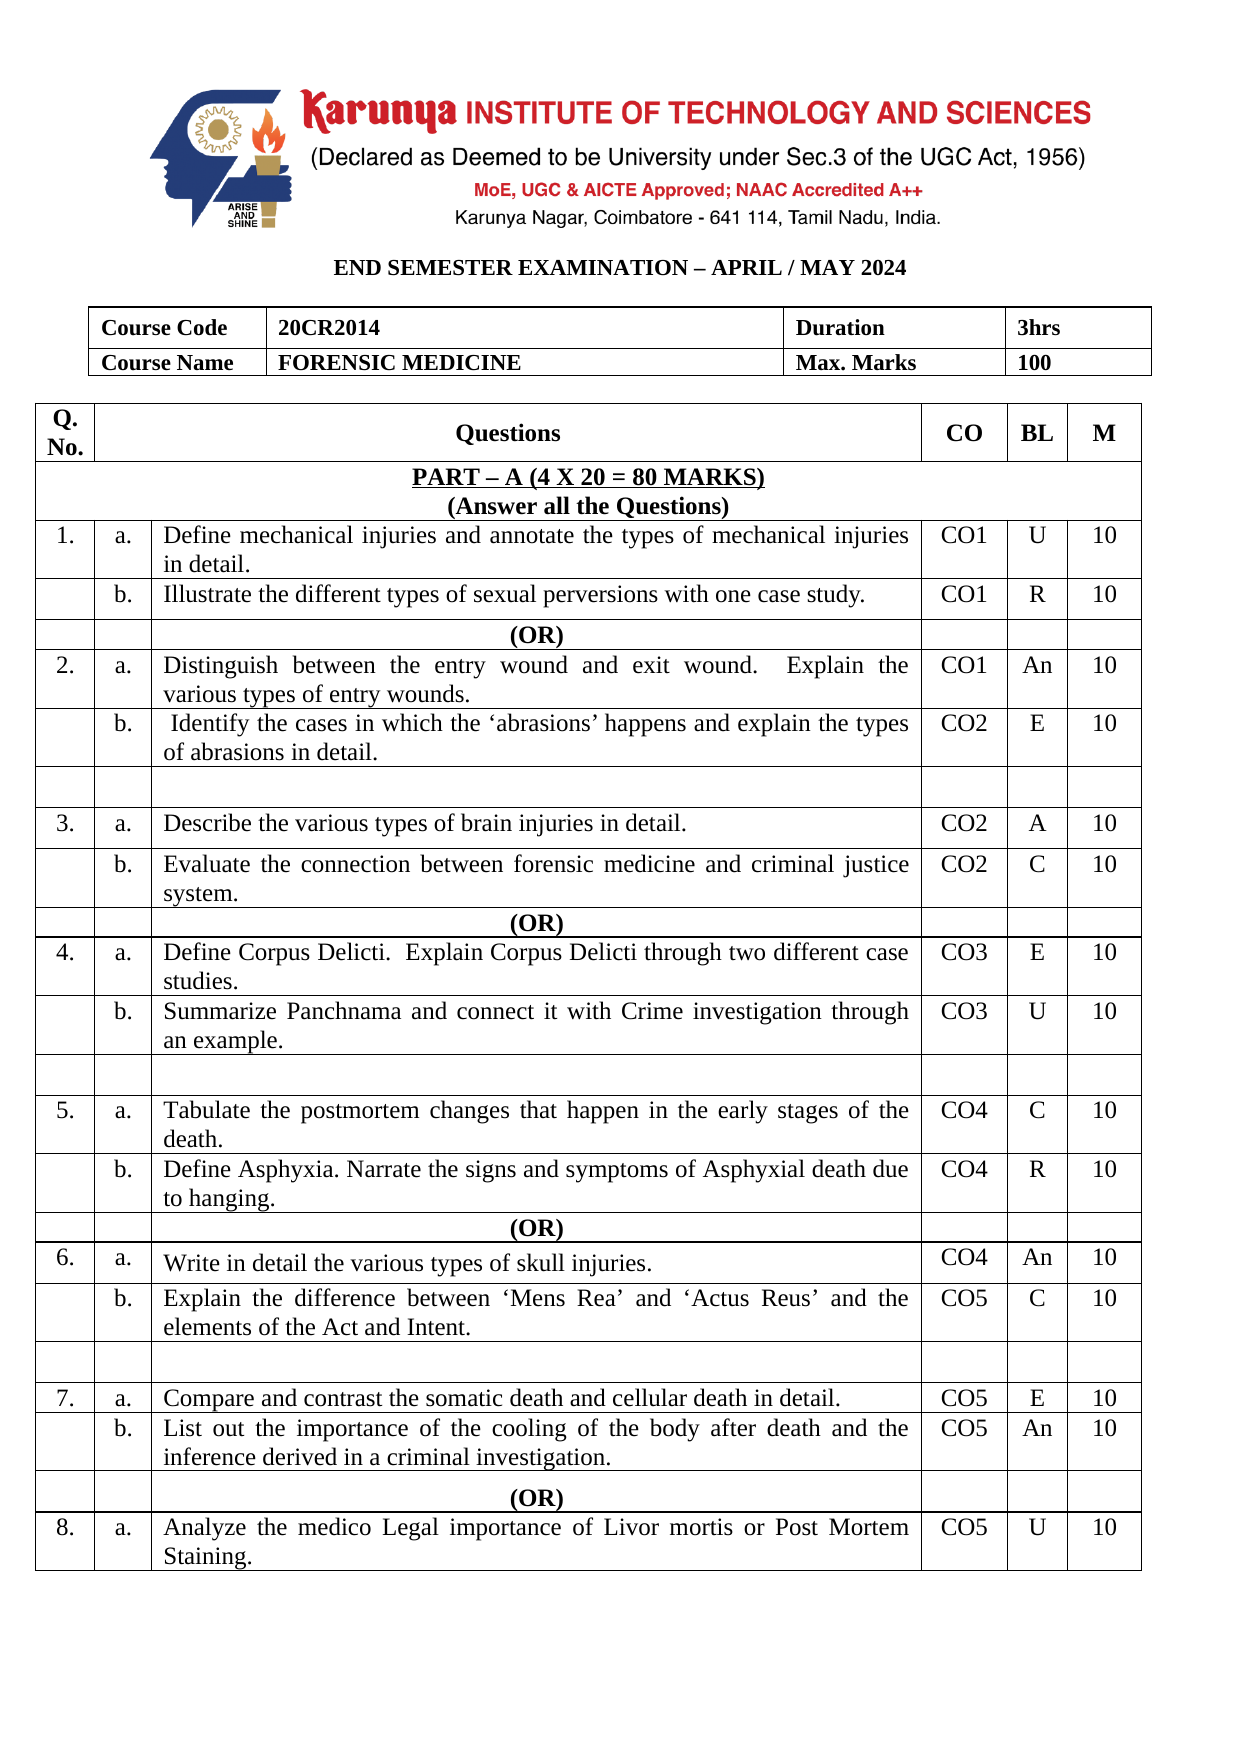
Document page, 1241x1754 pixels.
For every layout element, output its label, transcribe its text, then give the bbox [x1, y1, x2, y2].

table_cell 10 [1068, 1413, 1141, 1470]
table_cell An [1008, 1413, 1067, 1470]
table_cell [1008, 1342, 1067, 1382]
table_cell C [1008, 1284, 1067, 1341]
table_cell CO5 [922, 1413, 1007, 1470]
table_cell CO5 [922, 1383, 1007, 1412]
table_cell 3. [36, 808, 94, 848]
table_cell R [1008, 1154, 1067, 1212]
table_cell [922, 1342, 1007, 1382]
table_cell a. [95, 1513, 151, 1570]
table_cell CO1 [922, 650, 1007, 707]
table_cell Write in detail the various types of skull injuries. [152, 1243, 921, 1282]
table_cell E [1008, 1383, 1067, 1412]
table_cell [922, 620, 1007, 649]
table_cell [1008, 1055, 1067, 1094]
table_cell 10 [1068, 996, 1141, 1053]
table_cell 1. [36, 521, 94, 578]
table_header CO [922, 404, 1007, 461]
table_cell [1068, 1055, 1141, 1094]
table_cell CO3 [922, 996, 1007, 1053]
table_cell a. [95, 1243, 151, 1282]
table_cell a. [95, 650, 151, 707]
table_cell [1008, 1213, 1067, 1241]
table_cell FORENSIC MEDICINE [267, 349, 783, 375]
table_cell [152, 1342, 921, 1382]
table_cell (OR) [152, 908, 921, 936]
table_cell [95, 1055, 151, 1094]
table_cell [36, 1471, 94, 1511]
table_cell b. [95, 709, 151, 766]
table_cell 10 [1068, 579, 1141, 619]
table_cell A [1008, 808, 1067, 848]
table_cell [152, 767, 921, 807]
table_cell 10 [1068, 1383, 1141, 1412]
table_cell 10 [1068, 709, 1141, 766]
table_cell a. [95, 808, 151, 848]
table_cell [36, 996, 94, 1053]
table_cell [36, 849, 94, 907]
table_cell [1068, 908, 1141, 936]
table_cell Summarize Panchnama and connect it with Crime investigation through an example. [152, 996, 921, 1053]
table_cell CO5 [922, 1513, 1007, 1570]
table_cell U [1008, 1513, 1067, 1570]
table_cell 2. [36, 650, 94, 707]
table_cell Analyze the medico Legal importance of Livor mortis or Post Mortem Staining. [152, 1513, 921, 1570]
table_cell 5. [36, 1096, 94, 1153]
table_cell 10 [1068, 1243, 1141, 1282]
table_cell b. [95, 1154, 151, 1212]
table_cell [95, 1342, 151, 1382]
table_cell 10 [1068, 1513, 1141, 1570]
table_cell [1008, 1471, 1067, 1511]
table_cell [95, 620, 151, 649]
table_cell [36, 767, 94, 807]
table_cell An [1008, 1243, 1067, 1282]
table_cell [95, 908, 151, 936]
table_cell [922, 767, 1007, 807]
table_cell [36, 1154, 94, 1212]
table_cell [36, 1413, 94, 1470]
table_cell CO2 [922, 808, 1007, 848]
table_cell [95, 1213, 151, 1241]
table_cell Define Corpus Delicti. Explain Corpus Delicti through two different case studies. [152, 938, 921, 995]
table_cell 10 [1068, 808, 1141, 848]
table_cell Compare and contrast the somatic death and cellular death in detail. [152, 1383, 921, 1412]
table_cell CO4 [922, 1243, 1007, 1282]
table_cell [36, 620, 94, 649]
table_cell [36, 908, 94, 936]
table_cell (OR) [152, 620, 921, 649]
table_cell C [1008, 1096, 1067, 1153]
table_cell C [1008, 849, 1067, 907]
table_cell [36, 1342, 94, 1382]
table_cell b. [95, 996, 151, 1053]
table_cell List out the importance of the cooling of the body after death and the inference derived in a criminal investigation. [152, 1413, 921, 1470]
table_cell [1008, 767, 1067, 807]
table_header BL [1008, 404, 1067, 461]
table_cell PART – A (4 X 20 = 80 MARKS) (Answer all the Questions) [36, 462, 1141, 519]
table_cell [922, 1471, 1007, 1511]
table_cell 10 [1068, 650, 1141, 707]
table_cell An [1008, 650, 1067, 707]
table_cell [1068, 1213, 1141, 1241]
table_header 3hrs [1006, 308, 1151, 348]
table_cell Distinguish between the entry wound and exit wound. Explain the various types of entry wounds. [152, 650, 921, 707]
table_cell [1068, 1471, 1141, 1511]
table_cell Evaluate the connection between forensic medicine and criminal justice system. [152, 849, 921, 907]
table_cell CO5 [922, 1284, 1007, 1341]
table_cell CO4 [922, 1096, 1007, 1153]
table_cell [1068, 767, 1141, 807]
table_cell (OR) [152, 1471, 921, 1511]
table_cell [95, 1471, 151, 1511]
table_cell a. [95, 1096, 151, 1153]
table_cell Describe the various types of brain injuries in detail. [152, 808, 921, 848]
table_cell b. [95, 1284, 151, 1341]
table_cell CO2 [922, 849, 1007, 907]
table_cell [1068, 620, 1141, 649]
table_cell 10 [1068, 1096, 1141, 1153]
picture [149, 89, 1091, 228]
table_cell [922, 1055, 1007, 1094]
table_cell (OR) [152, 1213, 921, 1241]
table_cell [922, 1213, 1007, 1241]
table_cell E [1008, 938, 1067, 995]
table_cell CO4 [922, 1154, 1007, 1212]
table_cell Define Asphyxia. Narrate the signs and symptoms of Asphyxial death due to hanging. [152, 1154, 921, 1212]
table_cell Tabulate the postmortem changes that happen in the early stages of the death. [152, 1096, 921, 1153]
table_cell [36, 1213, 94, 1241]
table_cell [36, 709, 94, 766]
table_header Questions [95, 404, 921, 461]
table_cell U [1008, 521, 1067, 578]
table_cell [36, 1284, 94, 1341]
table_header M [1068, 404, 1141, 461]
table_cell b. [95, 579, 151, 619]
table_cell a. [95, 1383, 151, 1412]
table_header 20CR2014 [267, 308, 783, 348]
table_cell 10 [1068, 849, 1141, 907]
table_cell CO1 [922, 521, 1007, 578]
table_cell [95, 767, 151, 807]
table_cell CO1 [922, 579, 1007, 619]
table_cell Define mechanical injuries and annotate the types of mechanical injuries in detail. [152, 521, 921, 578]
table_cell E [1008, 709, 1067, 766]
table_cell [1008, 620, 1067, 649]
table_cell 4. [36, 938, 94, 995]
table_header Duration [784, 308, 1005, 348]
table_cell 8. [36, 1513, 94, 1570]
table_cell 6. [36, 1243, 94, 1282]
table_cell [1068, 1342, 1141, 1382]
table_cell b. [95, 849, 151, 907]
table_cell [922, 908, 1007, 936]
table_cell [36, 1055, 94, 1094]
table_cell a. [95, 938, 151, 995]
table_cell [1008, 908, 1067, 936]
table_cell Identify the cases in which the ‘abrasions’ happens and explain the types of abrasions in detail. [152, 709, 921, 766]
table_cell CO3 [922, 938, 1007, 995]
table_cell Course Name [89, 349, 266, 375]
table_cell R [1008, 579, 1067, 619]
table_cell Illustrate the different types of sexual perversions with one case study. [152, 579, 921, 619]
table_cell b. [95, 1413, 151, 1470]
table_cell 10 [1068, 1154, 1141, 1212]
table_cell 10 [1068, 1284, 1141, 1341]
table_header Q. No. [36, 404, 94, 461]
table_cell [152, 1055, 921, 1094]
table_cell a. [95, 521, 151, 578]
table_cell 10 [1068, 521, 1141, 578]
table_cell Explain the difference between ‘Mens Rea’ and ‘Actus Reus’ and the elements of the Act and Intent. [152, 1284, 921, 1341]
text END SEMESTER EXAMINATION – APRIL / MAY 2024 [90, 254, 1150, 280]
table_cell Max. Marks [784, 349, 1005, 375]
table_cell U [1008, 996, 1067, 1053]
table_cell 10 [1068, 938, 1141, 995]
table_cell [36, 579, 94, 619]
table_header Course Code [89, 308, 266, 348]
table_cell CO2 [922, 709, 1007, 766]
table_cell 7. [36, 1383, 94, 1412]
table_cell 100 [1006, 349, 1151, 375]
